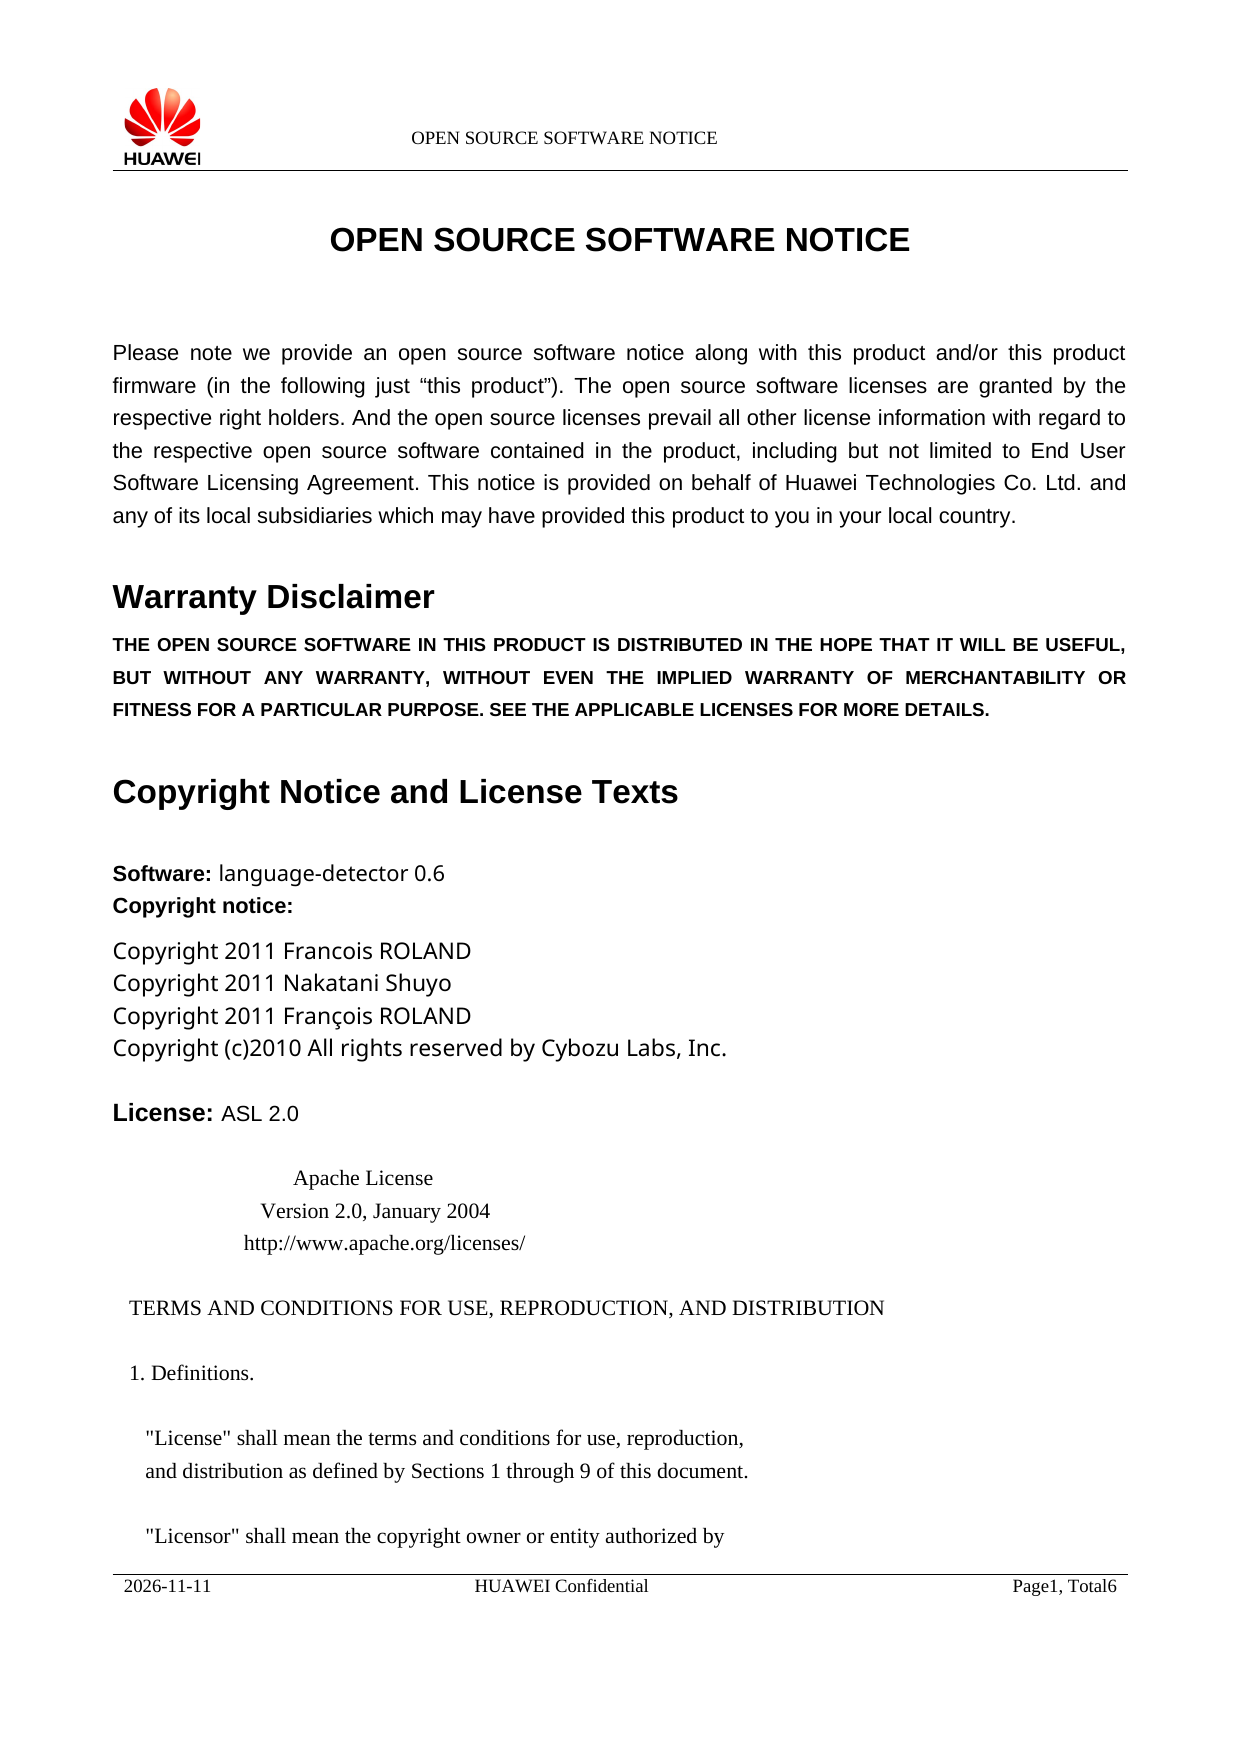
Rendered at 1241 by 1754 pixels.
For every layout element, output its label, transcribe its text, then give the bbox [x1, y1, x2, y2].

text License: ASL 2.0 [112, 1096, 1128, 1129]
picture [124, 88, 201, 165]
text Please note we provide an open source software notice along with this product and/or this product firmware (in the following just “this product”). The open source software licenses are granted by the respective right holders. And the open source licenses prevail all other license information with regard to the respective open source software contained in the product, including but not limited to End User Software Licensing Agreement. This notice is provided on behalf of Huawei Technologies Co. Ltd. and any of its local subsidiaries which may have provided this product to you in your local country. [112, 336, 1128, 531]
text Copyright 2011 Francois ROLAND Copyright 2011 Nakatani Shuyo Copyright 2011 François ROLAND Copyright (c)2010 All rights reserved by Cybozu Labs, Inc. [112, 934, 1128, 1096]
text Warranty Disclaimer [112, 564, 1128, 629]
title Software: language-detector 0.6 [112, 856, 1128, 889]
text The open source software in this product is distributed in the hope that it will be useful, but WITHOUT ANY WARRANTY, without even the implied warranty of MERCHANTABILITY or FITNESS FOR A PARTICULAR PURPOSE. See the applicable licenses for more details. [112, 629, 1128, 726]
text OPEN SOURCE SOFTWARE NOTICE [112, 206, 1128, 271]
text Copyright Notice and License Texts [112, 759, 1128, 824]
text Copyright notice: [112, 889, 1128, 921]
